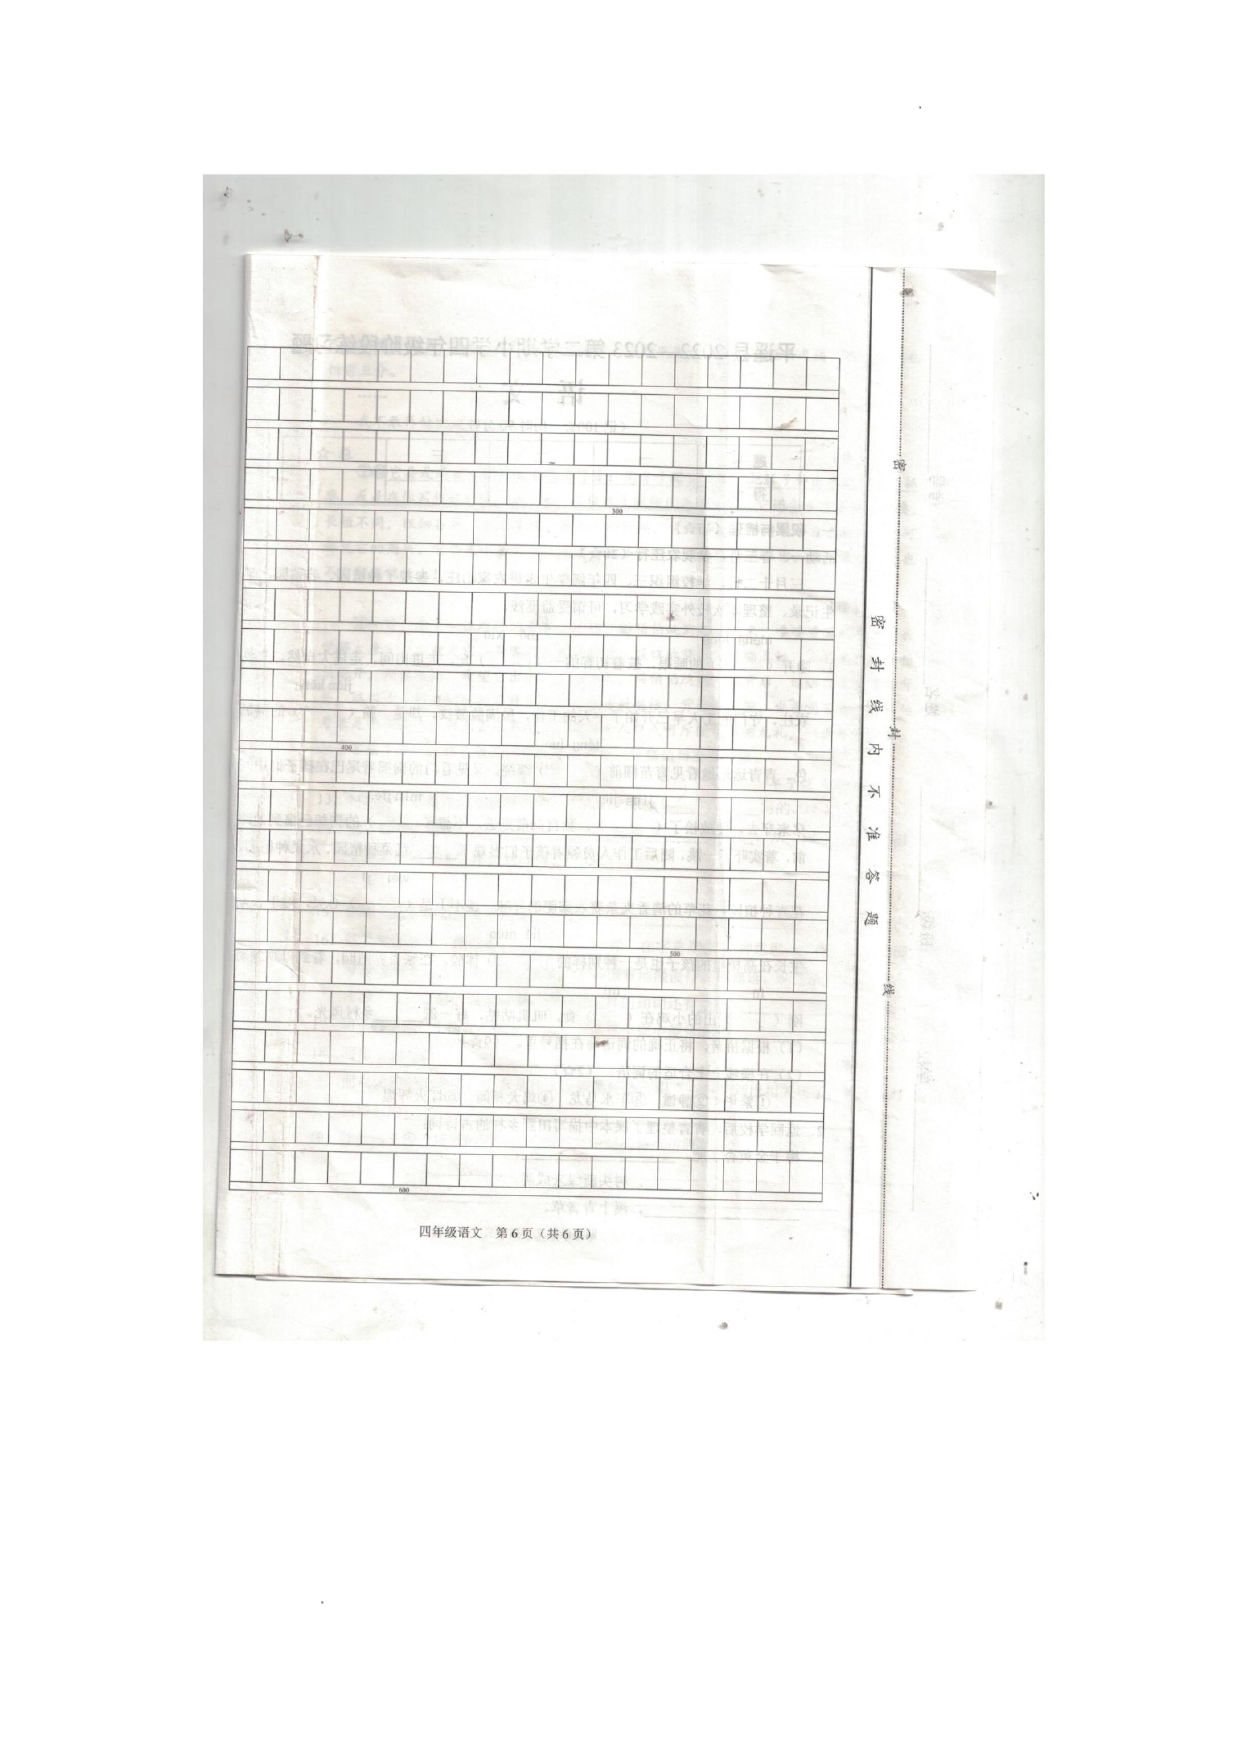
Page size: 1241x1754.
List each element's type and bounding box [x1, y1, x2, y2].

picture [191, 163, 1055, 1351]
